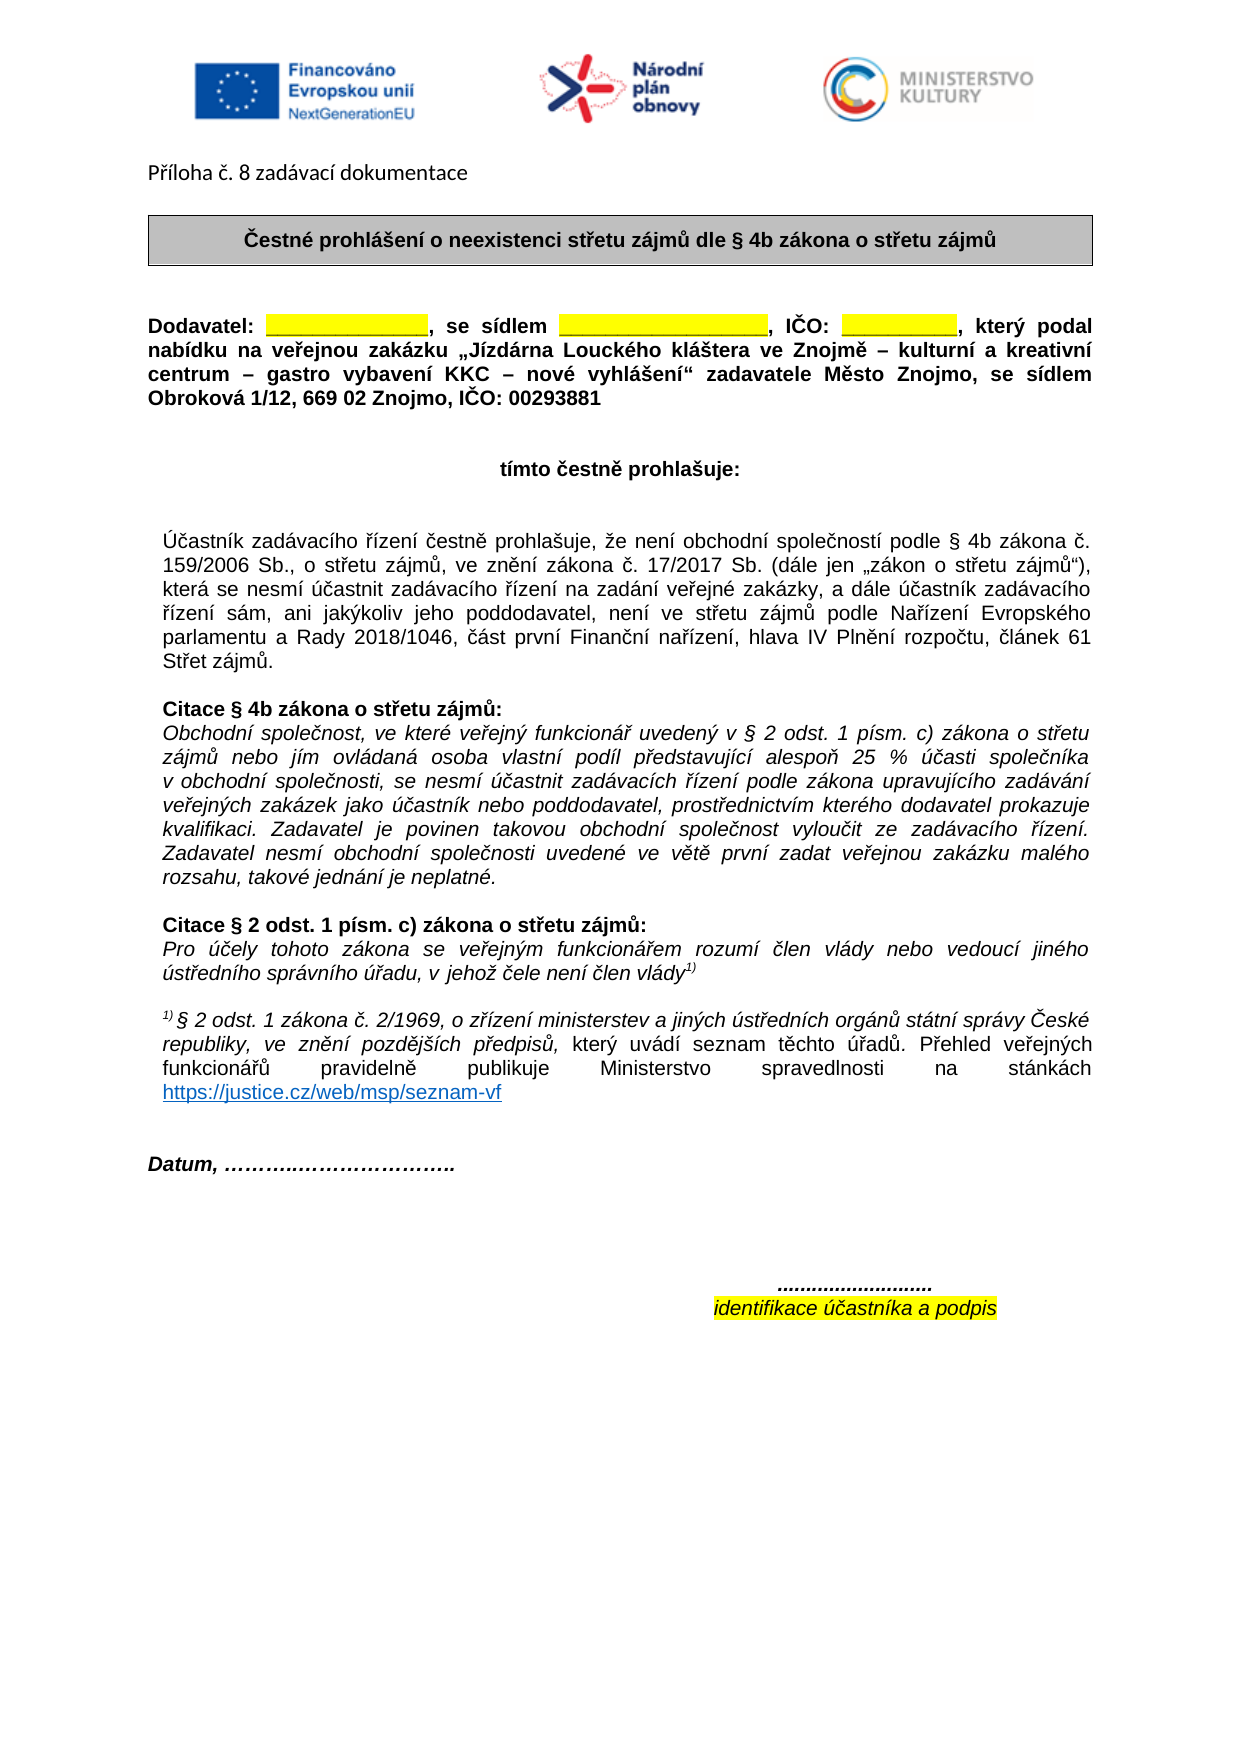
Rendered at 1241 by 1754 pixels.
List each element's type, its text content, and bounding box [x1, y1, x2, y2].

text Obchodní společnost, ve které veřejný funkcionář uvedený v § 2 odst. 1 písm. c) zákona o střetu zájmů nebo jím ovládaná osoba vlastní podíl představující alespoň 25 % účasti společníka v obchodní společnosti, se nesmí účastnit zadávacích řízení podle zákona upravujícího zadávání veřejných zakázek jako účastník nebo poddodavatel, prostřednictvím kterého dodavatel prokazuje kvalifikaci. Zadavatel je povinen takovou obchodní společnost vyloučit ze zadávacího řízení. Zadavatel nesmí obchodní společnosti uvedené ve větě první zadat veřejnou zakázku malého rozsahu, takové jednání je neplatné. [162, 721, 1093, 888]
text ........................... identifikace účastníka a podpis [620, 1272, 1093, 1320]
text Pro účely tohoto zákona se veřejným funkcionářem rozumí člen vlády nebo vedoucí jiného ústředního správního úřadu, v jehož čele není člen vlády1) [162, 936, 1093, 984]
text Účastník zadávacího řízení čestně prohlašuje, že není obchodní společností podle § 4b zákona č. 159/2006 Sb., o střetu zájmů, ve znění zákona č. 17/2017 Sb. (dále jen „zákon o střetu zájmů“), která se nesmí účastnit zadávacího řízení na zadání veřejné zakázky, a dále účastník zadávacího řízení sám, ani jakýkoliv jeho poddodavatel, není ve střetu zájmů podle Nařízení Evropského parlamentu a Rady 2018/1046, část první Finanční nařízení, hlava IV Plnění rozpočtu, článek 61 Střet zájmů. [162, 529, 1093, 673]
text Dodavatel: ______________, se sídlem __________________, IČO: __________, který podal nabídku na veřejnou zakázku „Jízdárna Louckého kláštera ve Znojmě – kulturní a kreativní centrum – gastro vybavení KKC – nové vyhlášení“ zadavatele Město Znojmo, se sídlem Obroková 1/12, 669 02 Znojmo, IČO: 00293881 [148, 313, 1093, 409]
text Citace § 2 odst. 1 písm. c) zákona o střetu zájmů: [162, 912, 1093, 936]
text Citace § 4b zákona o střetu zájmů: [162, 697, 1093, 721]
text 1) § 2 odst. 1 zákona č. 2/1969, o zřízení ministerstev a jiných ústředních orgánů státní správy České republiky, ve znění pozdějších předpisů, který uvádí seznam těchto úřadů. Přehled veřejných funkcionářů pravidelně publikuje Ministerstvo spravedlnosti na stánkách https://justice.cz/web/msp/seznam-vf [162, 1008, 1093, 1104]
picture [147, 31, 1093, 148]
table_header Čestné prohlášení o neexistenci střetu zájmů dle § 4b zákona o střetu zájmů [149, 216, 1092, 264]
text tímto čestně prohlašuje: [148, 457, 1093, 481]
text Datum, ………..………………….. [148, 1152, 1093, 1176]
